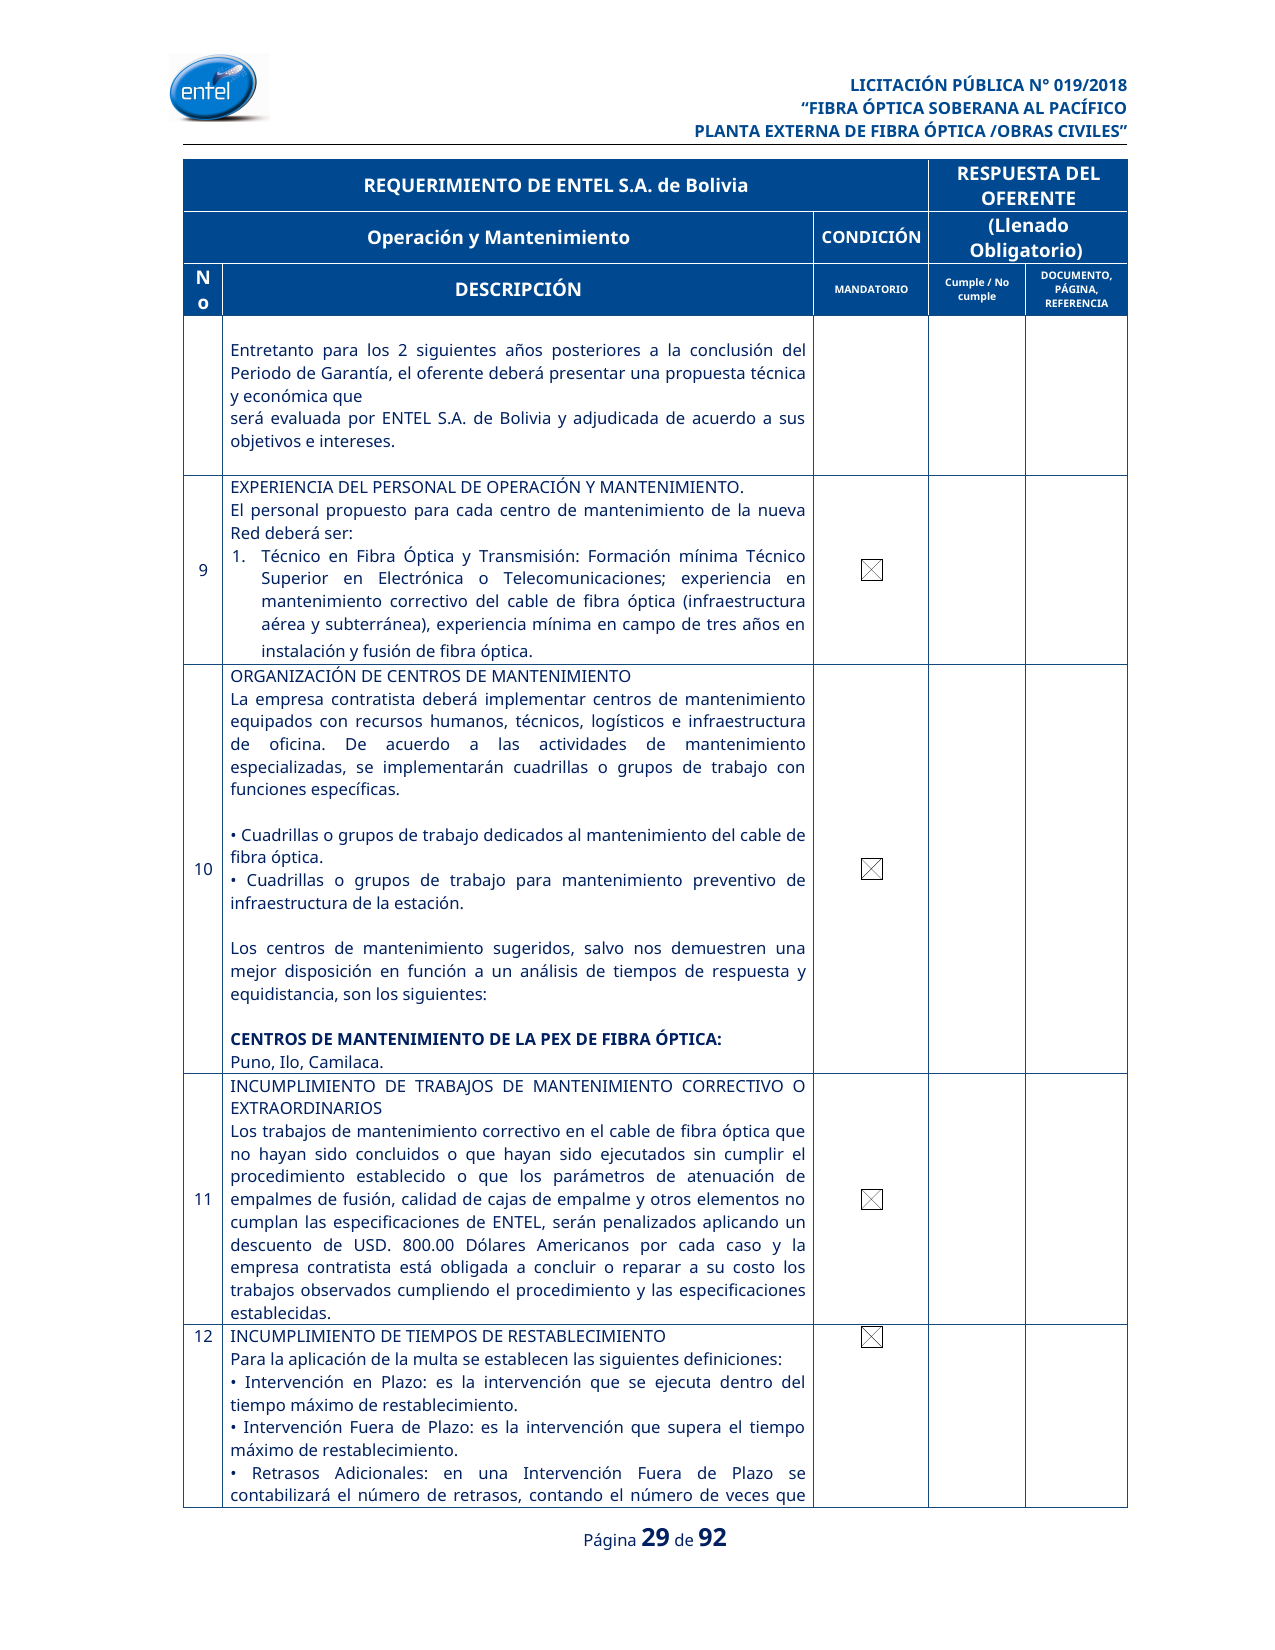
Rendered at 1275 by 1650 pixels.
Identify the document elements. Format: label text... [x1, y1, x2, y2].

table_cell Cumple / No cumple [929, 264, 1025, 315]
table_cell DOCUMENTO, PÁGINA, REFERENCIA [1026, 264, 1127, 315]
table_cell [814, 476, 928, 663]
table_cell CONDICIÓN [814, 212, 928, 263]
table_header RESPUESTA DEL OFERENTE [929, 160, 1127, 211]
table_cell [1026, 1325, 1127, 1507]
table_cell MANDATORIO [814, 264, 928, 315]
table_cell [814, 1325, 928, 1507]
table_cell [814, 316, 928, 475]
table_cell [1026, 316, 1127, 475]
table_cell No [184, 264, 222, 315]
table_cell INCUMPLIMIENTO DE TRABAJOS DE MANTENIMIENTO CORRECTIVO O EXTRAORDINARIOS Los trabajos de mantenimiento correctivo en el cable de fibra óptica que no hayan sido concluidos o que hayan sido ejecutados sin cumplir el procedimiento establecido o que los parámetros de atenuación de empalmes de fusión, calidad de cajas de empalme y otros elementos no cumplan las especificaciones de ENTEL, serán penalizados aplicando un descuento de USD. 800.00 Dólares Americanos por cada caso y la empresa contratista está obligada a concluir o reparar a su costo los trabajos observados cumpliendo el procedimiento y las especificaciones establecidas. [223, 1074, 813, 1324]
table_cell (Llenado Obligatorio) [929, 212, 1127, 263]
picture [169, 53, 270, 122]
table_cell DESCRIPCIÓN [223, 264, 813, 315]
table_cell 12 [184, 1325, 222, 1507]
table_cell 8 [184, 316, 222, 475]
table_cell 10 [184, 665, 222, 1073]
table_cell [929, 1074, 1025, 1324]
table_cell [814, 1074, 928, 1324]
table_cell [929, 476, 1025, 663]
table_cell ORGANIZACIÓN DE CENTROS DE MANTENIMIENTO La empresa contratista deberá implementar centros de mantenimiento equipados con recursos humanos, técnicos, logísticos e infraestructura de oficina. De acuerdo a las actividades de mantenimiento especializadas, se implementarán cuadrillas o grupos de trabajo con funciones específicas. • Cuadrillas o grupos de trabajo dedicados al mantenimiento del cable de fibra óptica. • Cuadrillas o grupos de trabajo para mantenimiento preventivo de infraestructura de la estación. Los centros de mantenimiento sugeridos, salvo nos demuestren una mejor disposición en función a un análisis de tiempos de respuesta y equidistancia, son los siguientes: CENTROS DE MANTENIMIENTO DE LA PEX DE FIBRA ÓPTICA: Puno, Ilo, Camilaca. [223, 665, 813, 1073]
table_cell [814, 665, 928, 1073]
table_cell EXPERIENCIA DEL PERSONAL DE OPERACIÓN Y MANTENIMIENTO. El personal propuesto para cada centro de mantenimiento de la nueva Red deberá ser: Técnico en Fibra Óptica y Transmisión: Formación mínima Técnico Superior en Electrónica o Telecomunicaciones; experiencia en mantenimiento correctivo del cable de fibra óptica (infraestructura aérea y subterránea), experiencia mínima en campo de tres años en instalación y fusión de fibra óptica. [223, 476, 813, 663]
table_cell [1026, 665, 1127, 1073]
table_cell 11 [184, 1074, 222, 1324]
table_cell [1026, 476, 1127, 663]
table_cell 9 [184, 476, 222, 663]
table_cell [929, 316, 1025, 475]
table_cell [929, 1325, 1025, 1507]
table_header REQUERIMIENTO DE ENTEL S.A. de Bolivia [184, 160, 928, 211]
table_cell Operación y Mantenimiento [184, 212, 813, 263]
table_cell [929, 665, 1025, 1073]
table_cell [1026, 1074, 1127, 1324]
